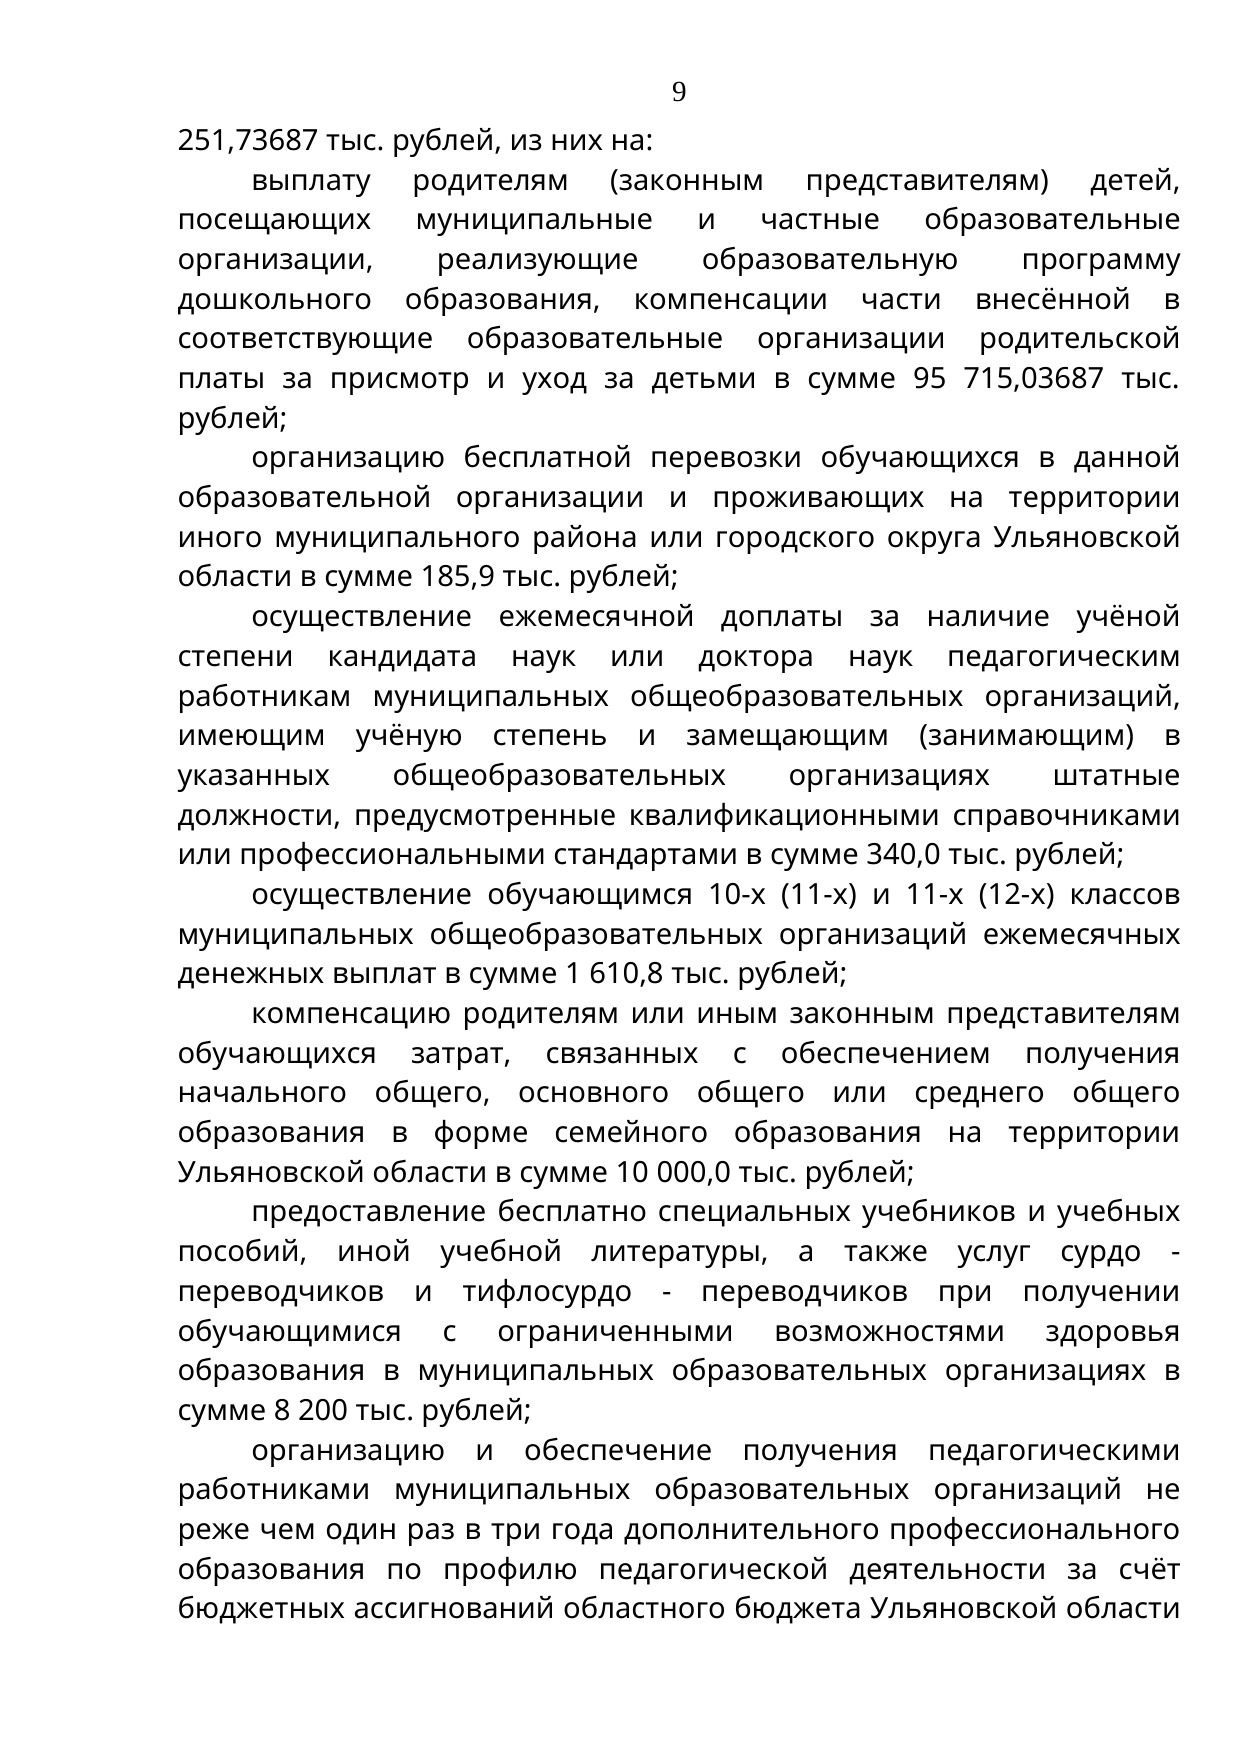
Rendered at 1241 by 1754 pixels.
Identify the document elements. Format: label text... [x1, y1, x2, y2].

text осуществление ежемесячной доплаты за наличие учёной степени кандидата наук или доктора наук педагогическим работникам муниципальных общеобразовательных организаций, имеющим учёную степень и замещающим (занимающим) в указанных общеобразовательных организациях штатные должности, предусмотренные квалификационными справочниками или профессиональными стандартами в сумме 340,0 тыс. рублей; [177, 595, 1181, 873]
text предоставление бесплатно специальных учебников и учебных пособий, иной учебной литературы, а также услуг сурдо - переводчиков и тифлосурдо - переводчиков при получении обучающимися с ограниченными возможностями здоровья образования в муниципальных образовательных организациях в сумме 8 200 тыс. рублей; [177, 1191, 1181, 1428]
text осуществление обучающимся 10-х (11-х) и 11-х (12-х) классов муниципальных общеобразовательных организаций ежемесячных денежных выплат в сумме 1 610,8 тыс. рублей; [177, 873, 1181, 992]
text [177, 119, 1187, 159]
text выплату родителям (законным представителям) детей, посещающих муниципальные и частные образовательные организации, реализующие образовательную программу дошкольного образования, компенсации части внесённой в соответствующие образовательные организации родительской платы за присмотр и уход за детьми в сумме 95 715,03687 тыс. рублей; [177, 159, 1181, 437]
text организацию бесплатной перевозки обучающихся в данной образовательной организации и проживающих на территории иного муниципального района или городского округа Ульяновской области в сумме 185,9 тыс. рублей; [177, 437, 1181, 595]
text компенсацию родителям или иным законным представителям обучающихся затрат, связанных с обеспечением получения начального общего, основного общего или среднего общего образования в форме семейного образования на территории Ульяновской области в сумме 10 000,0 тыс. рублей; [177, 992, 1181, 1191]
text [177, 1428, 1187, 1679]
